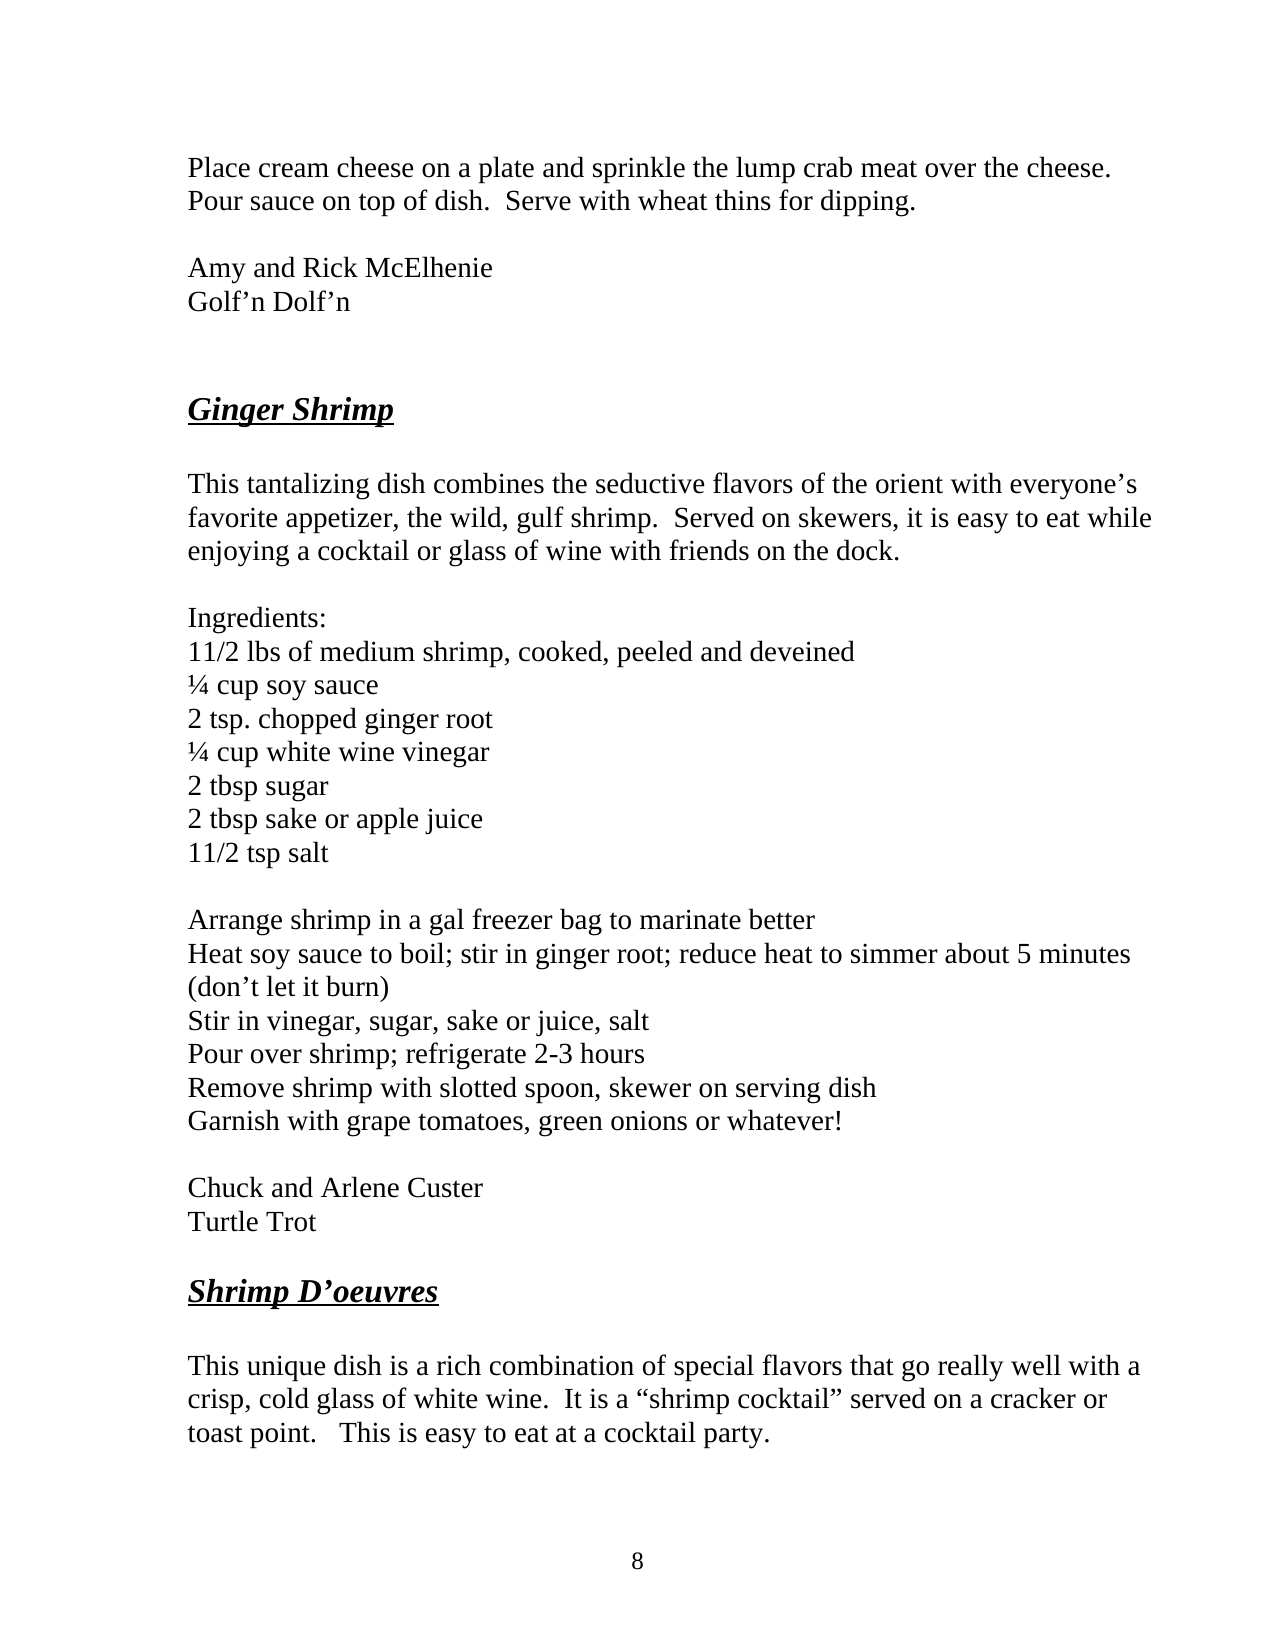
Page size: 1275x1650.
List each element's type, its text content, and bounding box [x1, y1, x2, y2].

text This tantalizing dish combines the seductive flavors of the orient with everyone’s favorite appetizer, the wild, gulf shrimp. Served on skewers, it is easy to eat while enjoying a cocktail or glass of wine with friends on the dock. [187, 466, 1162, 567]
text ¼ cup white wine vinegar [187, 734, 1162, 768]
text ¼ cup soy sauce [187, 667, 1162, 701]
text Turtle Trot [187, 1204, 1162, 1238]
text Place cream cheese on a plate and sprinkle the lump crab meat over the cheese. Pour sauce on top of dish. Serve with wheat thins for dipping. [187, 150, 1162, 217]
text 11/2 tsp salt [187, 835, 1162, 869]
text Chuck and Arlene Custer [187, 1171, 1162, 1204]
text 2 tbsp sake or apple juice [187, 802, 1162, 835]
text Stir in vinegar, sugar, sake or juice, salt [187, 1003, 1162, 1036]
text Ingredients: [187, 600, 1162, 634]
text Remove shrimp with slotted spoon, skewer on serving dish [187, 1070, 1162, 1103]
text Amy and Rick McElhenie [187, 251, 1162, 284]
text Ginger Shrimp [187, 389, 1162, 428]
text Heat soy sauce to boil; stir in ginger root; reduce heat to simmer about 5 minutes (don’t let it burn) [187, 936, 1162, 1003]
text 11/2 lbs of medium shrimp, cooked, peeled and deveined [187, 634, 1162, 667]
text Shrimp D’oeuvres [187, 1271, 1162, 1309]
text Golf’n Dolf’n [187, 284, 1162, 318]
text This unique dish is a rich combination of special flavors that go really well with a crisp, cold glass of white wine. It is a “shrimp cocktail” served on a cracker or toast point. This is easy to eat at a cocktail party. [187, 1348, 1162, 1448]
text Garnish with grape tomatoes, green onions or whatever! [187, 1103, 1162, 1137]
text Pour over shrimp; refrigerate 2-3 hours [187, 1036, 1162, 1070]
text Arrange shrimp in a gal freezer bag to marinate better [187, 902, 1162, 936]
text 2 tsp. chopped ginger root [187, 701, 1162, 734]
text 2 tbsp sugar [187, 768, 1162, 802]
